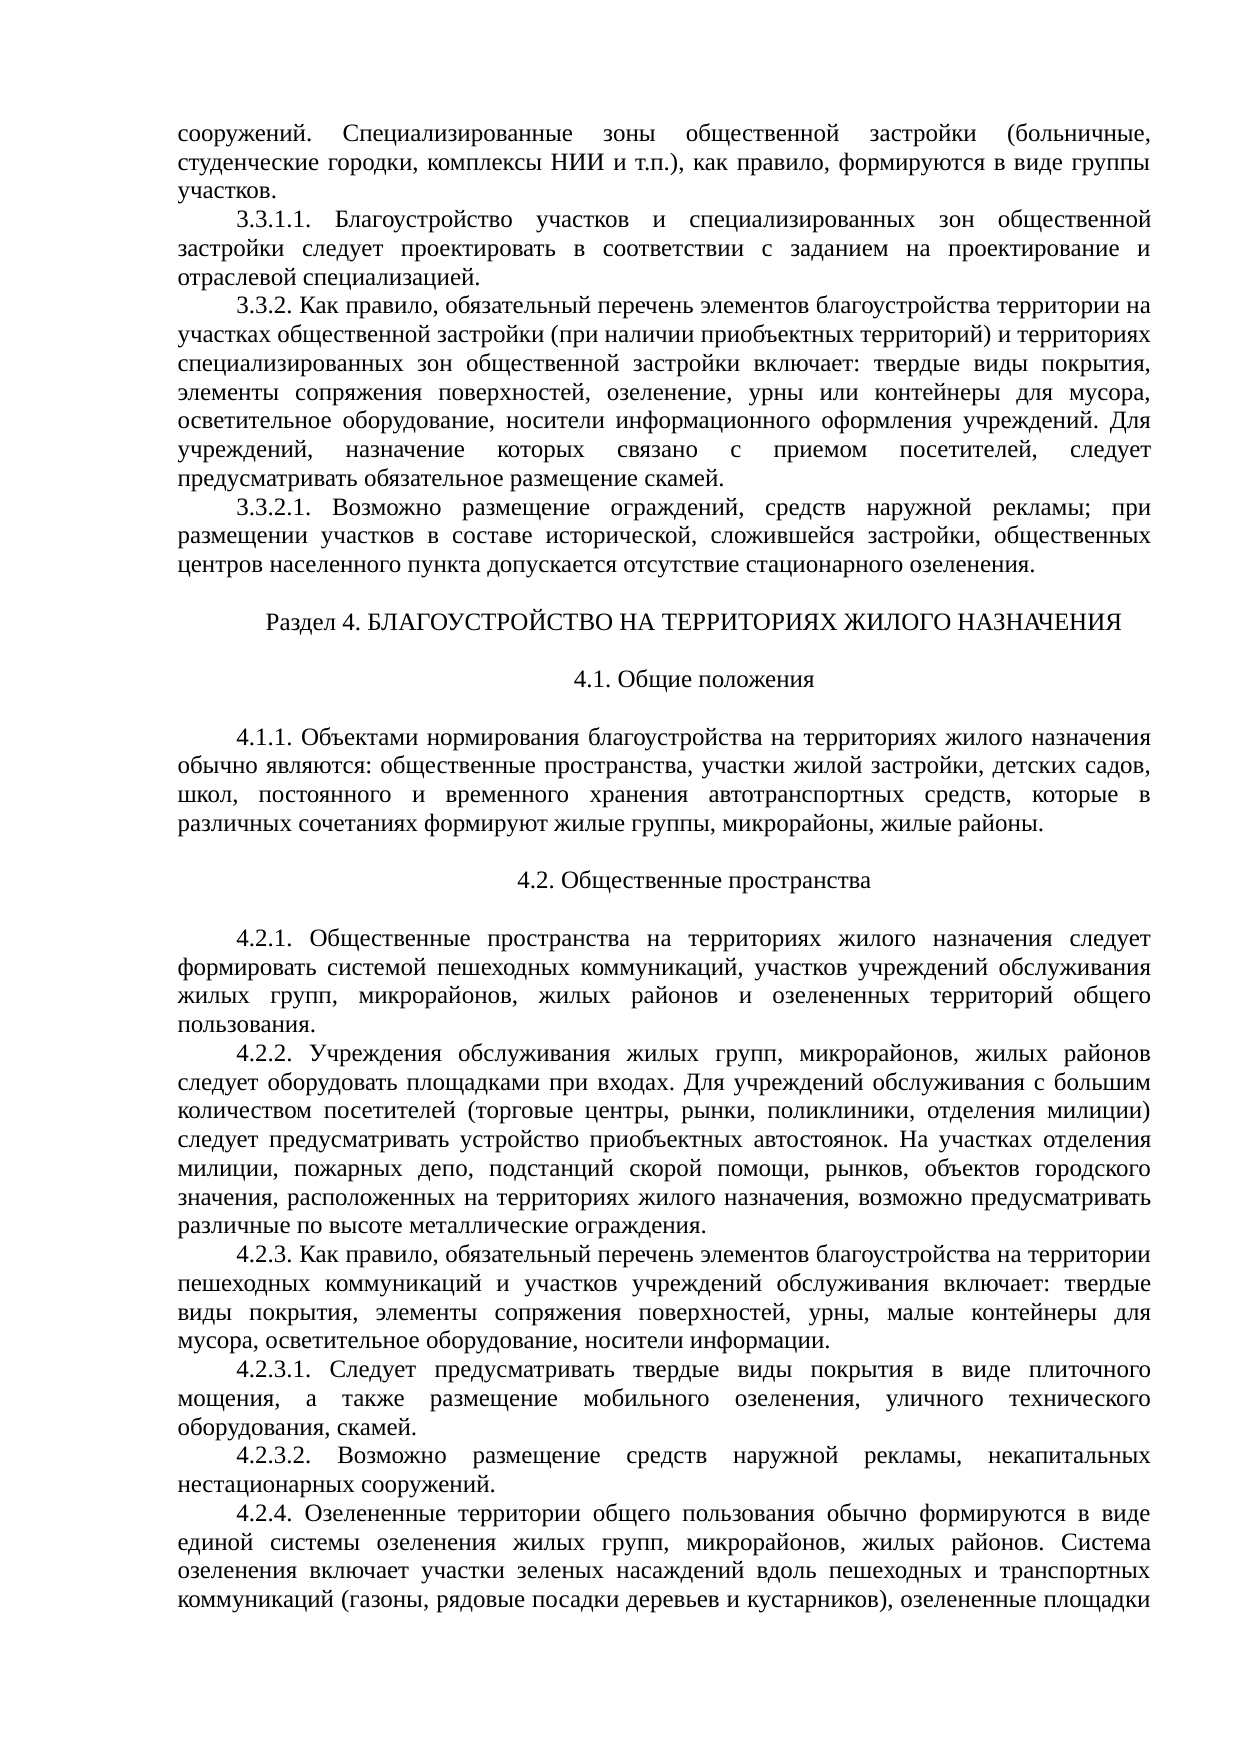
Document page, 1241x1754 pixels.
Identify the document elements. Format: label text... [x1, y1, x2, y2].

text 4.1.1. Объектами нормирования благоустройства на территориях жилого назначения обычно являются: общественные пространства, участки жилой застройки, детских садов, школ, постоянного и временного хранения автотранспортных средств, которые в различных сочетаниях формируют жилые группы, микрорайоны, жилые районы. [177, 722, 1152, 837]
text 3.3.2. Как правило, обязательный перечень элементов благоустройства территории на участках общественной застройки (при наличии приобъектных территорий) и территориях специализированных зон общественной застройки включает: твердые виды покрытия, элементы сопряжения поверхностей, озеленение, урны или контейнеры для мусора, осветительное оборудование, носители информационного оформления учреждений. Для учреждений, назначение которых связано с приемом посетителей, следует предусматривать обязательное размещение скамей. [177, 291, 1152, 492]
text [177, 118, 1152, 204]
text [177, 1498, 1152, 1613]
text 4.1. Общие положения [177, 664, 1152, 693]
text 4.2. Общественные пространства [177, 866, 1152, 894]
text 4.2.3.1. Следует предусматривать твердые виды покрытия в виде плиточного мощения, а также размещение мобильного озеленения, уличного технического оборудования, скамей. [177, 1354, 1152, 1441]
text 4.2.3. Как правило, обязательный перечень элементов благоустройства на территории пешеходных коммуникаций и участков учреждений обслуживания включает: твердые виды покрытия, элементы сопряжения поверхностей, урны, малые контейнеры для мусора, осветительное оборудование, носители информации. [177, 1239, 1152, 1354]
text 3.3.1.1. Благоустройство участков и специализированных зон общественной застройки следует проектировать в соответствии с заданием на проектирование и отраслевой специализацией. [177, 204, 1152, 291]
text 4.2.1. Общественные пространства на территориях жилого назначения следует формировать системой пешеходных коммуникаций, участков учреждений обслуживания жилых групп, микрорайонов, жилых районов и озелененных территорий общего пользования. [177, 923, 1152, 1038]
text 4.2.3.2. Возможно размещение средств наружной рекламы, некапитальных нестационарных сооружений. [177, 1441, 1152, 1498]
text Раздел 4. БЛАГОУСТРОЙСТВО НА ТЕРРИТОРИЯХ ЖИЛОГО НАЗНАЧЕНИЯ [177, 607, 1152, 636]
text 3.3.2.1. Возможно размещение ограждений, средств наружной рекламы; при размещении участков в составе исторической, сложившейся застройки, общественных центров населенного пункта допускается отсутствие стационарного озеленения. [177, 492, 1152, 578]
text 4.2.2. Учреждения обслуживания жилых групп, микрорайонов, жилых районов следует оборудовать площадками при входах. Для учреждений обслуживания с большим количеством посетителей (торговые центры, рынки, поликлиники, отделения милиции) следует предусматривать устройство приобъектных автостоянок. На участках отделения милиции, пожарных депо, подстанций скорой помощи, рынков, объектов городского значения, расположенных на территориях жилого назначения, возможно предусматривать различные по высоте металлические ограждения. [177, 1038, 1152, 1239]
